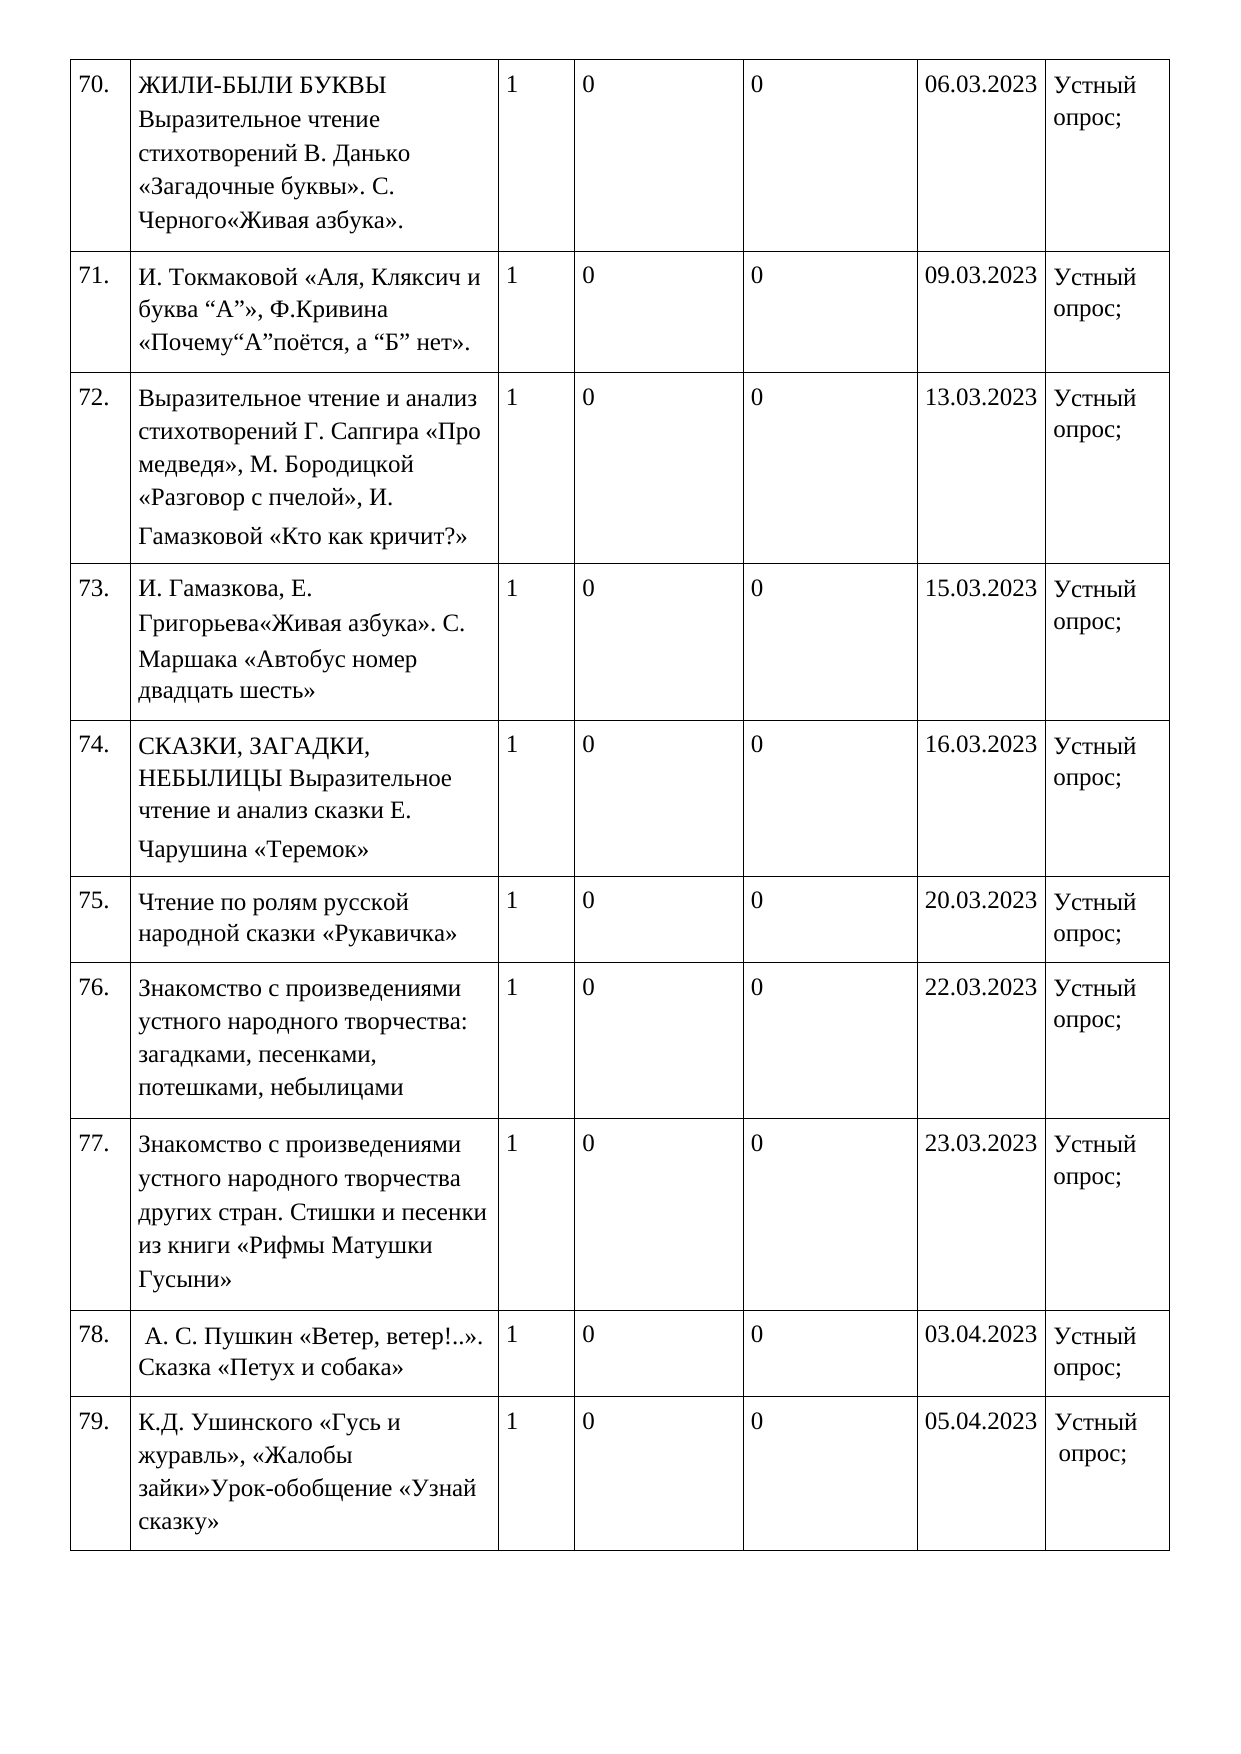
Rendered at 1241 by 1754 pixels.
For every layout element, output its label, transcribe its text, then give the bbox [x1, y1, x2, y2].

table_cell 1 [499, 963, 574, 1118]
table_cell К.Д. Ушинского «Гусь и журавль», «Жалобы зайки»Урок-обобщение «Узнай сказку» [131, 1397, 498, 1550]
table_cell И. Токмаковой «Аля, Кляксич и буква “А”», Ф.Кривина «Почему“А”поётся, а “Б” нет». [131, 252, 498, 372]
table_cell 0 [744, 963, 917, 1118]
table_cell СКАЗКИ, ЗАГАДКИ, НЕБЫЛИЦЫ Выразительное чтение и анализ сказки Е. Чарушина «Теремок» [131, 721, 498, 876]
table_cell 1 [499, 877, 574, 962]
table_cell 0 [575, 252, 743, 372]
table_cell 0 [744, 564, 917, 719]
table_cell Устный опрос; [1046, 564, 1169, 719]
table_cell 13.03.2023 [918, 373, 1045, 563]
table_cell Знакомство с произведениями устного народного творчества других стран. Стишки и песенки из книги «Рифмы Матушки Гусыни» [131, 1119, 498, 1310]
table_cell 23.03.2023 [918, 1119, 1045, 1310]
table_cell 1 [499, 1119, 574, 1310]
table_header ЖИЛИ-БЫЛИ БУКВЫ Выразительное чтение стихотворений В. Данько «Загадочные буквы». С. Черного«Живая азбука». [131, 60, 498, 251]
table_cell И. Гамазкова, Е. Григорьева«Живая азбука». С. Маршака «Автобус номер двадцать шесть» [131, 564, 498, 719]
table_header 70. [71, 60, 130, 251]
table_cell 78. [71, 1311, 130, 1396]
table_cell 22.03.2023 [918, 963, 1045, 1118]
table_cell 76. [71, 963, 130, 1118]
table_cell 0 [744, 1397, 917, 1550]
table_cell Устный опрос; [1046, 963, 1169, 1118]
table_header 0 [575, 60, 743, 251]
table_cell Знакомство с произведениями устного народного творчества: загадками, песенками, потешками, небылицами [131, 963, 498, 1118]
table_cell 16.03.2023 [918, 721, 1045, 876]
table_cell 0 [744, 1311, 917, 1396]
table_cell 20.03.2023 [918, 877, 1045, 962]
table_cell 0 [575, 877, 743, 962]
table_cell Устный опрос; [1046, 1397, 1169, 1550]
table_cell 0 [744, 373, 917, 563]
table_cell Устный опрос; [1046, 1119, 1169, 1310]
table_cell 1 [499, 373, 574, 563]
table_cell 72. [71, 373, 130, 563]
table_cell 05.04.2023 [918, 1397, 1045, 1550]
table_cell 0 [575, 1397, 743, 1550]
table_header Устный опрос; [1046, 60, 1169, 251]
table_cell 0 [744, 1119, 917, 1310]
table_header 06.03.2023 [918, 60, 1045, 251]
table_cell 0 [575, 1311, 743, 1396]
table_cell 1 [499, 1311, 574, 1396]
table_cell 75. [71, 877, 130, 962]
table_cell Устный опрос; [1046, 373, 1169, 563]
table_cell Устный опрос; [1046, 721, 1169, 876]
table_cell 74. [71, 721, 130, 876]
table_cell 0 [575, 373, 743, 563]
table_cell Устный опрос; [1046, 1311, 1169, 1396]
table_cell 0 [575, 1119, 743, 1310]
table_cell 1 [499, 252, 574, 372]
table_cell Выразительное чтение и анализ стихотворений Г. Сапгира «Про медведя», М. Бородицкой «Разговор с пчелой», И. Гамазковой «Кто как кричит?» [131, 373, 498, 563]
table_cell 09.03.2023 [918, 252, 1045, 372]
table_header 0 [744, 60, 917, 251]
table_cell 73. [71, 564, 130, 719]
table_cell Устный опрос; [1046, 252, 1169, 372]
table_cell 0 [575, 963, 743, 1118]
table_cell Чтение по ролям русской народной сказки «Рукавичка» [131, 877, 498, 962]
table_cell 03.04.2023 [918, 1311, 1045, 1396]
table_cell 15.03.2023 [918, 564, 1045, 719]
table_cell 0 [575, 564, 743, 719]
table_cell Устный опрос; [1046, 877, 1169, 962]
table_cell 0 [744, 877, 917, 962]
table_cell 1 [499, 721, 574, 876]
table_cell 79. [71, 1397, 130, 1550]
table_cell 0 [575, 721, 743, 876]
table_cell А. С. Пушкин «Ветер, ветер!..». Сказка «Петух и собака» [131, 1311, 498, 1396]
table_cell 1 [499, 564, 574, 719]
table_cell 0 [744, 252, 917, 372]
table_header 1 [499, 60, 574, 251]
table_cell 77. [71, 1119, 130, 1310]
table_cell 71. [71, 252, 130, 372]
table_cell 0 [744, 721, 917, 876]
table_cell 1 [499, 1397, 574, 1550]
